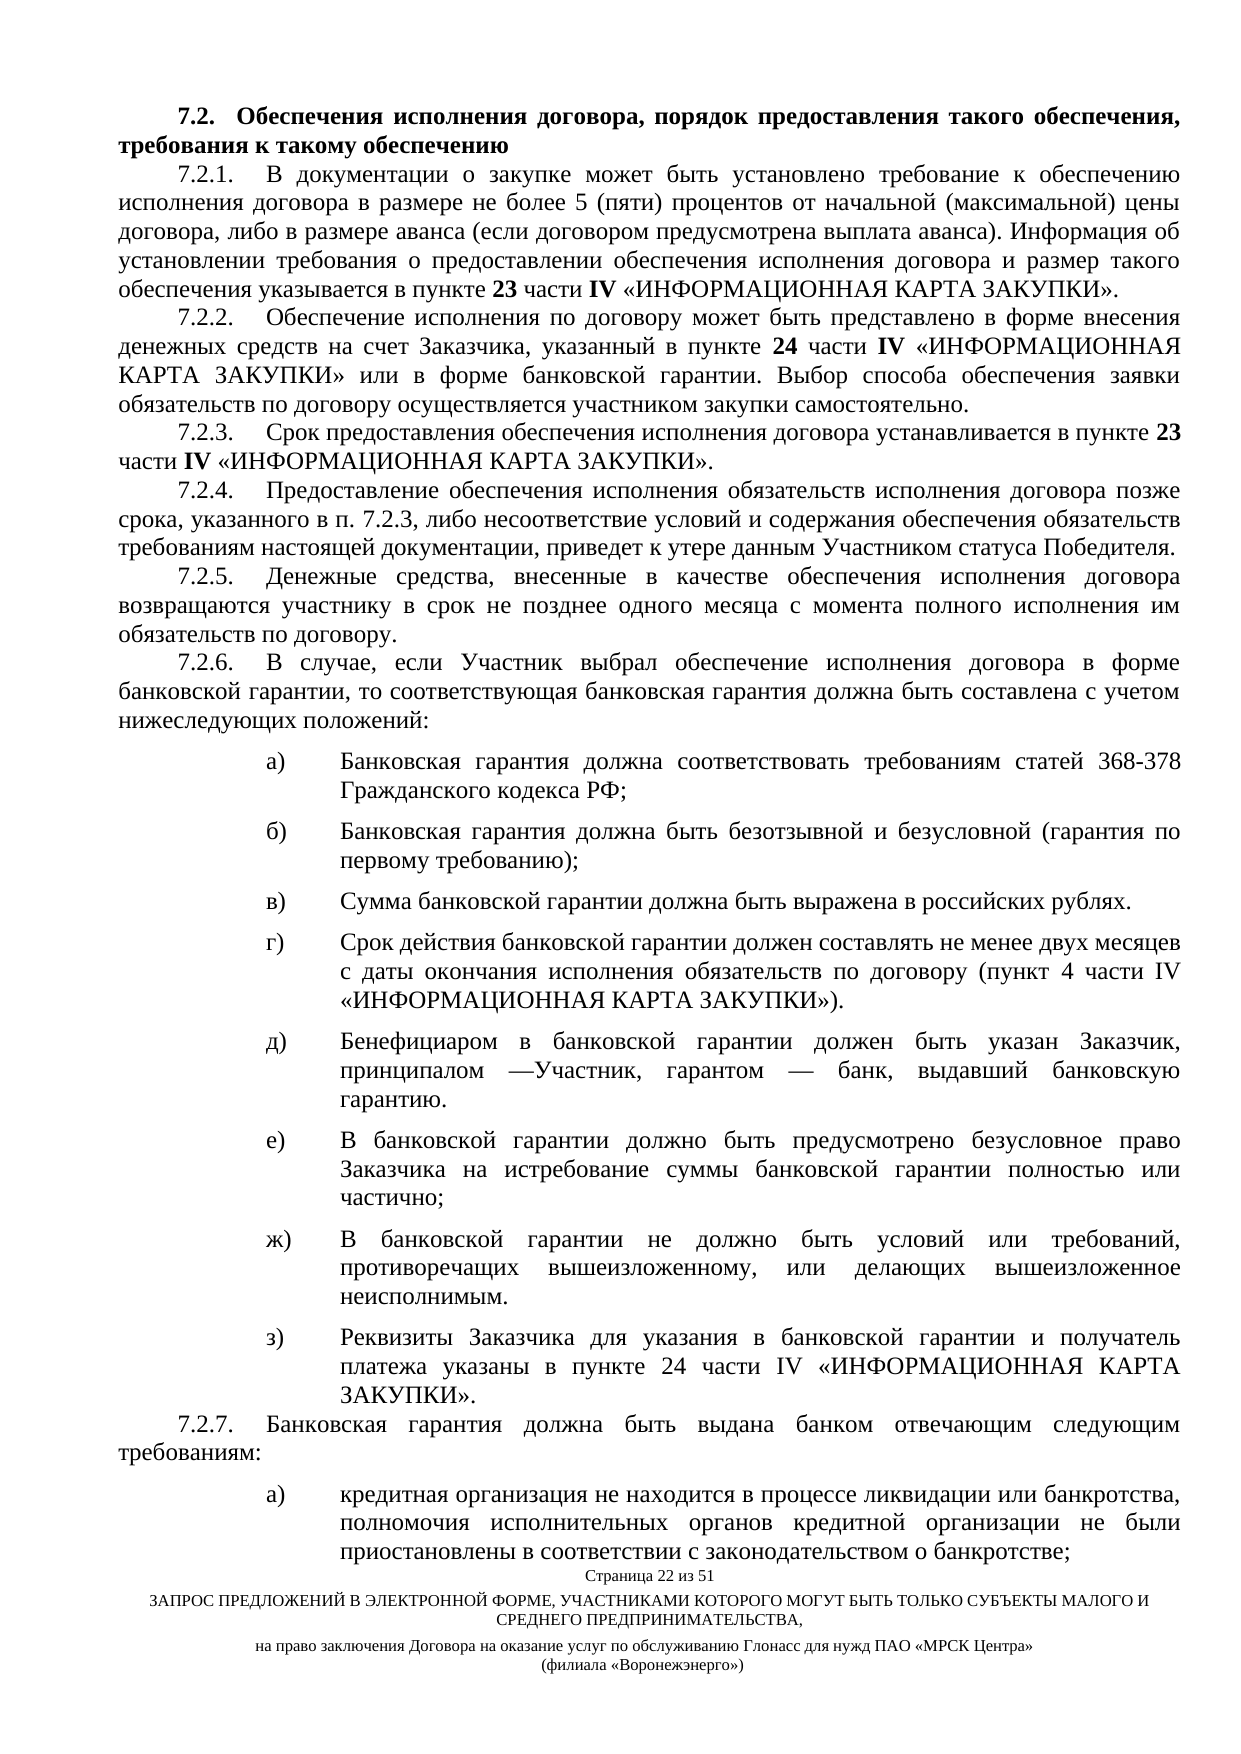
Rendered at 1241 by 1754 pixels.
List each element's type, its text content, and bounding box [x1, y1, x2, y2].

subtitle Денежные средства, внесенные в качестве обеспечения исполнения договора возвращаются участнику в срок не позднее одного месяца с момента полного исполнения им обязательств по договору. [118, 561, 1181, 647]
subtitle Банковская гарантия должна быть выдана банком отвечающим следующим требованиям: [118, 1409, 1181, 1466]
list В банковской гарантии не должно быть условий или требований, противоречащих вышеизложенному, или делающих вышеизложенное неисполнимым. [266, 1224, 1181, 1310]
list В банковской гарантии должно быть предусмотрено безусловное право Заказчика на истребование суммы банковской гарантии полностью или частично; [266, 1125, 1181, 1211]
subtitle В случае, если Участник выбрал обеспечение исполнения договора в форме банковской гарантии, то соответствующая банковская гарантия должна быть составлена с учетом нижеследующих положений: [118, 647, 1181, 734]
subtitle Обеспечения исполнения договора, порядок предоставления такого обеспечения, требования к такому обеспечению [118, 101, 1181, 159]
list Банковская гарантия должна быть безотзывной и безусловной (гарантия по первому требованию); [266, 816, 1181, 874]
list Реквизиты Заказчика для указания в банковской гарантии и получатель платежа указаны в пункте 24 части IV «ИНФОРМАЦИОННАЯ КАРТА ЗАКУПКИ». [266, 1322, 1181, 1409]
subtitle Обеспечение исполнения по договору может быть представлено в форме внесения денежных средств на счет Заказчика, указанный в пункте 24 части IV «ИНФОРМАЦИОННАЯ КАРТА ЗАКУПКИ» или в форме банковской гарантии. Выбор способа обеспечения заявки обязательств по договору осуществляется участником закупки самостоятельно. [118, 302, 1181, 417]
subtitle Срок предоставления обеспечения исполнения договора устанавливается в пункте 23 части IV «ИНФОРМАЦИОННАЯ КАРТА ЗАКУПКИ». [118, 417, 1181, 475]
list Банковская гарантия должна соответствовать требованиям статей 368-378 Гражданского кодекса РФ; [266, 746, 1181, 804]
list кредитная организация не находится в процессе ликвидации или банкротства, полномочия исполнительных органов кредитной организации не были приостановлены в соответствии с законодательством о банкротстве; [266, 1479, 1181, 1565]
subtitle В документации о закупке может быть установлено требование к обеспечению исполнения договора в размере не более 5 (пяти) процентов от начальной (максимальной) цены договора, либо в размере аванса (если договором предусмотрена выплата аванса). Информация об установлении требования о предоставлении обеспечения исполнения договора и размер такого обеспечения указывается в пункте 23 части IV «ИНФОРМАЦИОННАЯ КАРТА ЗАКУПКИ». [118, 159, 1181, 302]
list Бенефициаром в банковской гарантии должен быть указан Заказчик, принципалом —Участник, гарантом — банк, выдавший банковскую гарантию. [266, 1026, 1181, 1112]
list Срок действия банковской гарантии должен составлять не менее двух месяцев с даты окончания исполнения обязательств по договору (пункт 4 части IV «ИНФОРМАЦИОННАЯ КАРТА ЗАКУПКИ»). [266, 927, 1181, 1014]
subtitle Предоставление обеспечения исполнения обязательств исполнения договора позже срока, указанного в п. 7.2.3, либо несоответствие условий и содержания обеспечения обязательств требованиям настоящей документации, приведет к утере данным Участником статуса Победителя. [118, 475, 1181, 561]
list Сумма банковской гарантии должна быть выражена в российских рублях. [266, 886, 1181, 915]
